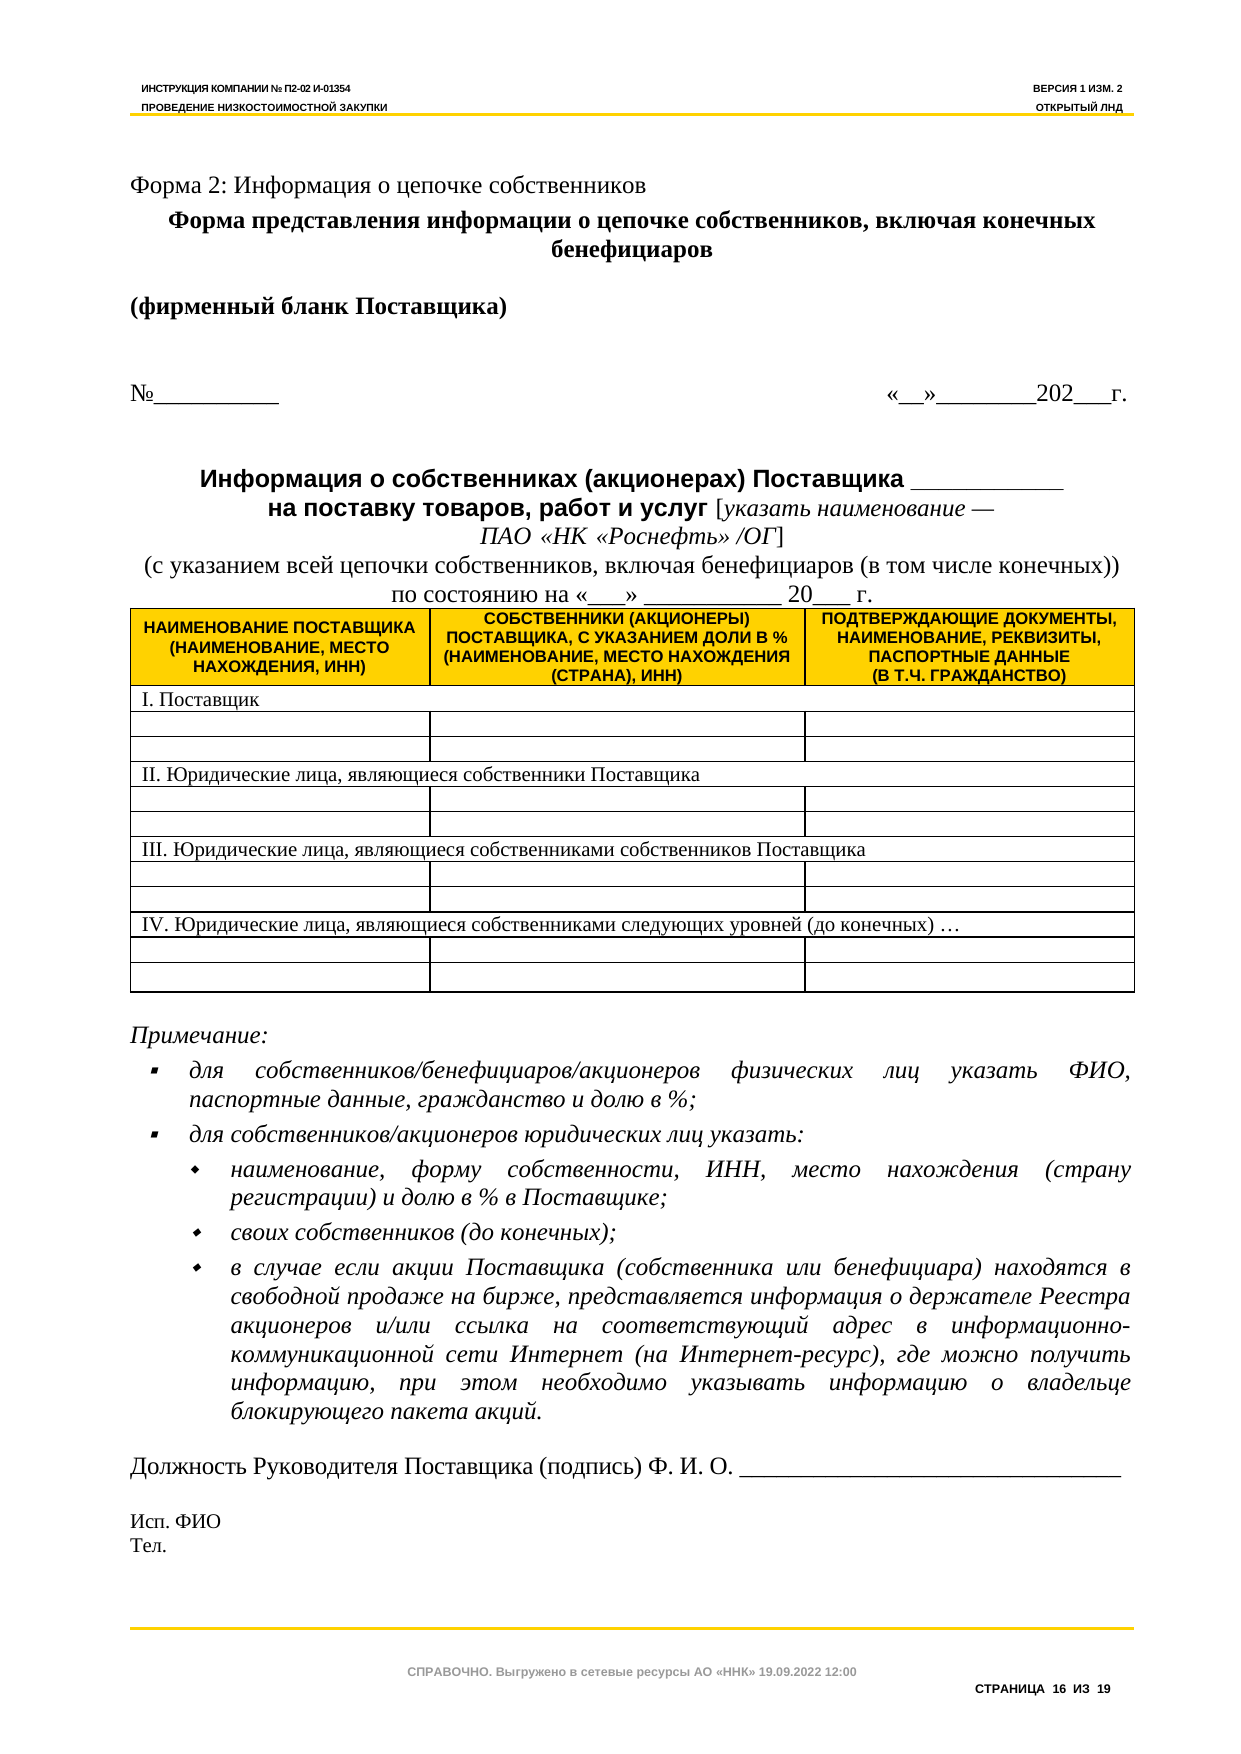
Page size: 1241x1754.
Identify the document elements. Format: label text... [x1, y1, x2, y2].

text Тел. [130, 1533, 1134, 1557]
table_cell [131, 812, 429, 836]
table_cell [806, 862, 1134, 886]
list в случае если акции Поставщика (собственника или бенефициара) находятся в свободной продаже на бирже, представляется информация о держателе Реестра акционеров и/или ссылка на соответствующий адрес в информационно-коммуникационной сети Интернет (на Интернет-ресурс), где можно получить информацию, при этом необходимо указывать информацию о владельце блокирующего пакета акций. [189, 1252, 1134, 1425]
table_cell [431, 963, 804, 991]
text Примечание: [130, 1020, 1134, 1049]
table_cell [806, 812, 1134, 836]
text Информация о собственниках (акционерах) Поставщика ___________ [130, 464, 1134, 493]
table_cell I. Поставщик [131, 686, 1134, 711]
table_cell IV. Юридические лица, являющиеся собственниками следующих уровней (до конечных) … [131, 913, 1134, 936]
table_cell [131, 938, 429, 962]
text Исп. ФИО [130, 1509, 1134, 1533]
table_cell [431, 712, 804, 736]
table_cell [431, 862, 804, 886]
table_cell III. Юридические лица, являющиеся собственниками собственников Поставщика [131, 837, 1134, 861]
table_header Собственники (акционеры) поставщика, с указанием доли в % (наименование, место нахождения (страна), ИНН) [431, 609, 804, 685]
list для собственников/акционеров юридических лиц указать: [148, 1119, 1134, 1147]
text на поставку товаров, работ и услуг [указать наименование — ПАО «НК «Роснефть» /ОГ] [130, 493, 1134, 550]
table_cell [431, 812, 804, 836]
subtitle Форма 2: Информация о цепочке собственников [130, 170, 1134, 199]
text (с указанием всей цепочки собственников, включая бенефициаров (в том числе конечных)) [130, 550, 1134, 579]
text №__________ «__»________202___г. [130, 378, 1134, 406]
text Форма представления информации о цепочке собственников, включая конечных бенефициаров [130, 205, 1134, 263]
table_cell [431, 938, 804, 962]
list своих собственников (до конечных); [189, 1217, 1134, 1246]
table_cell [431, 887, 804, 911]
table_cell [806, 712, 1134, 736]
text Должность Руководителя Поставщика (подпись) Ф. И. О. _______________________________ [130, 1451, 1134, 1480]
table_cell [131, 787, 429, 811]
table_cell [131, 963, 429, 991]
table_cell [431, 787, 804, 811]
list для собственников/бенефициаров/акционеров физических лиц указать ФИО, паспортные данные, гражданство и долю в %; [148, 1055, 1134, 1112]
table_cell [131, 737, 429, 761]
table_cell [131, 887, 429, 911]
text (фирменный бланк Поставщика) [130, 291, 1134, 320]
table_cell [806, 963, 1134, 991]
table_cell [806, 737, 1134, 761]
text по состоянию на «___» ___________ 20___ г. [130, 579, 1134, 608]
table_cell [131, 712, 429, 736]
table_header Подтверждающие документы, наименование, реквизиты, паспортные данные (в т.ч. гражданство) [806, 609, 1134, 685]
table_header Наименование поставщика (наименование, место нахождения, ИНН) [131, 609, 429, 685]
table_cell [806, 887, 1134, 911]
table_cell [431, 737, 804, 761]
table_cell [131, 862, 429, 886]
table_cell II. Юридические лица, являющиеся собственники Поставщика [131, 762, 1134, 786]
table_cell [806, 938, 1134, 962]
list наименование, форму собственности, ИНН, место нахождения (страну регистрации) и долю в % в Поставщике; [189, 1154, 1134, 1211]
table_cell [806, 787, 1134, 811]
